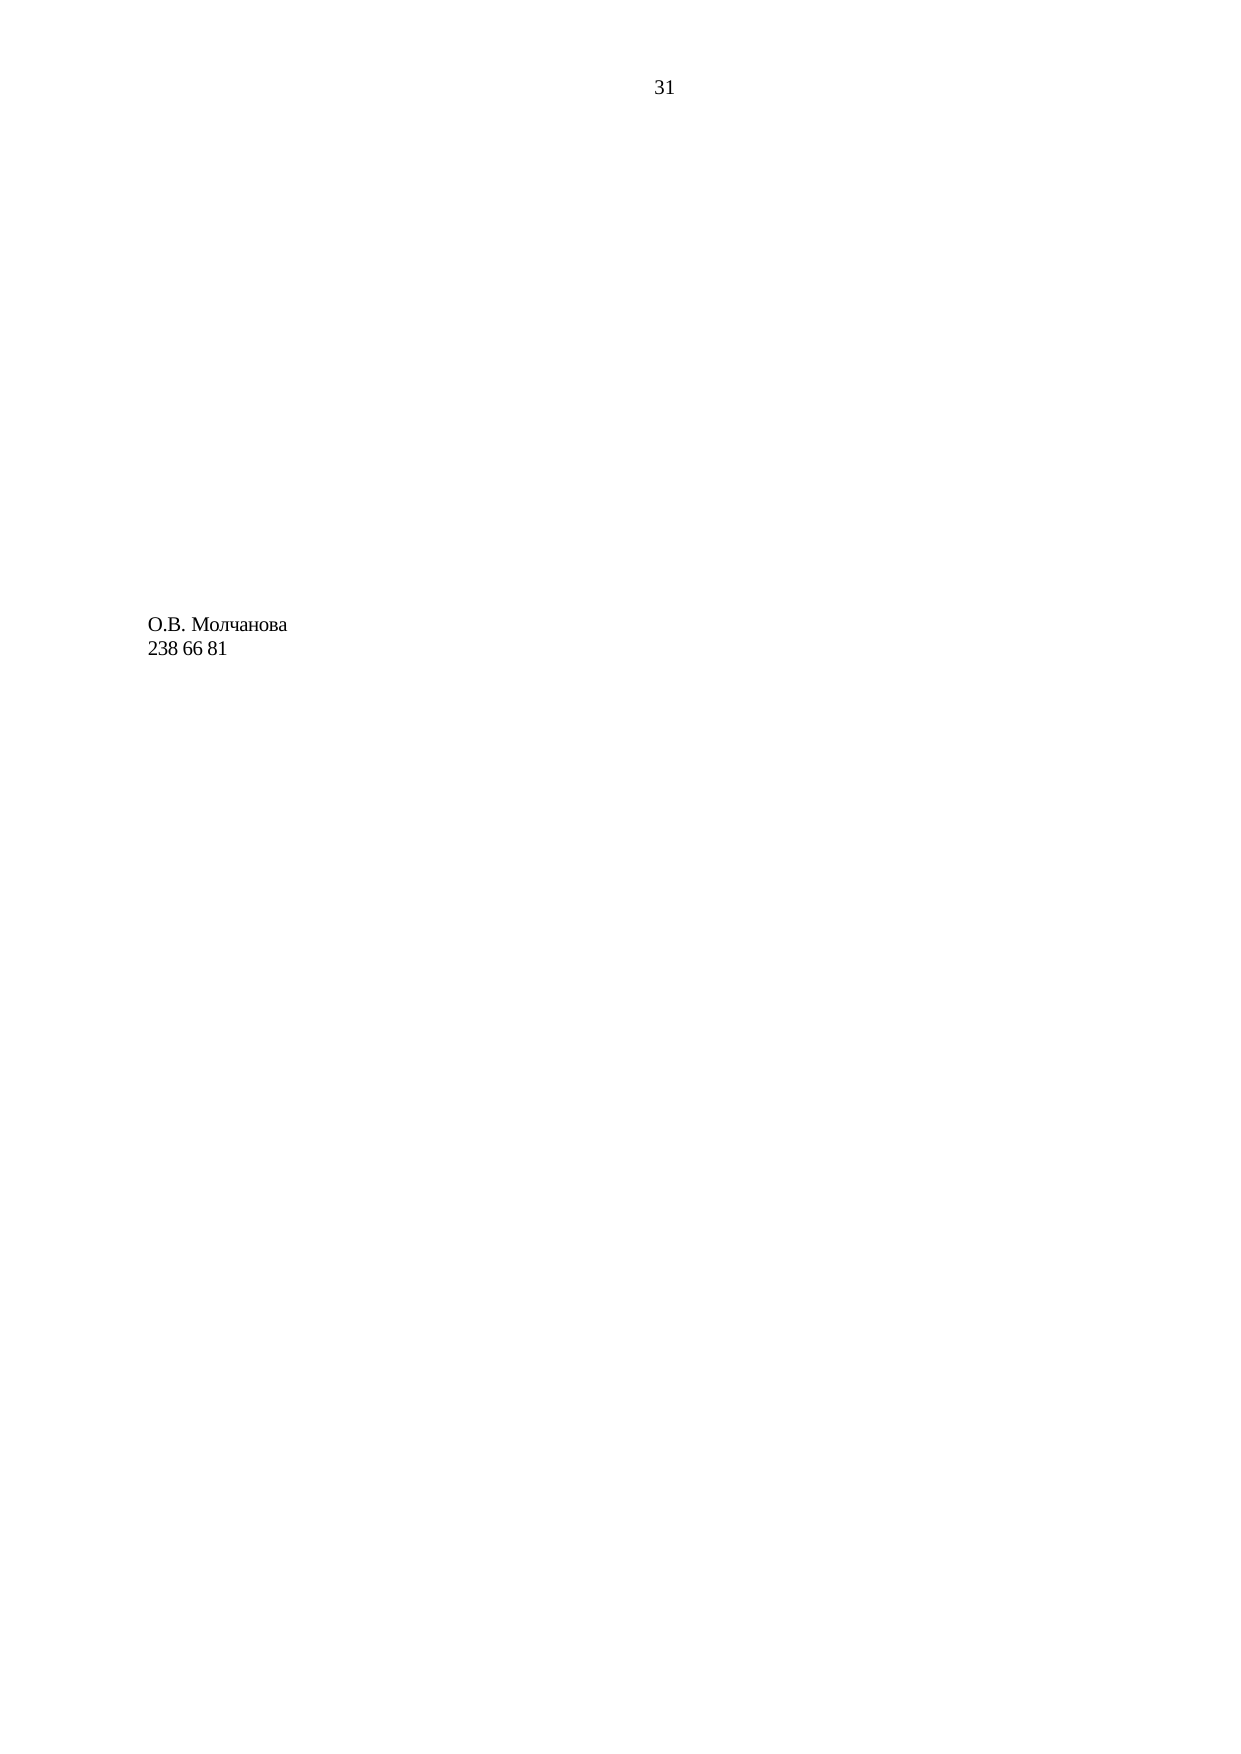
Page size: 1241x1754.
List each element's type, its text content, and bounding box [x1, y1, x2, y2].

text 238 66 81 [148, 636, 1181, 660]
text О.В. Молчанова [148, 612, 1181, 636]
